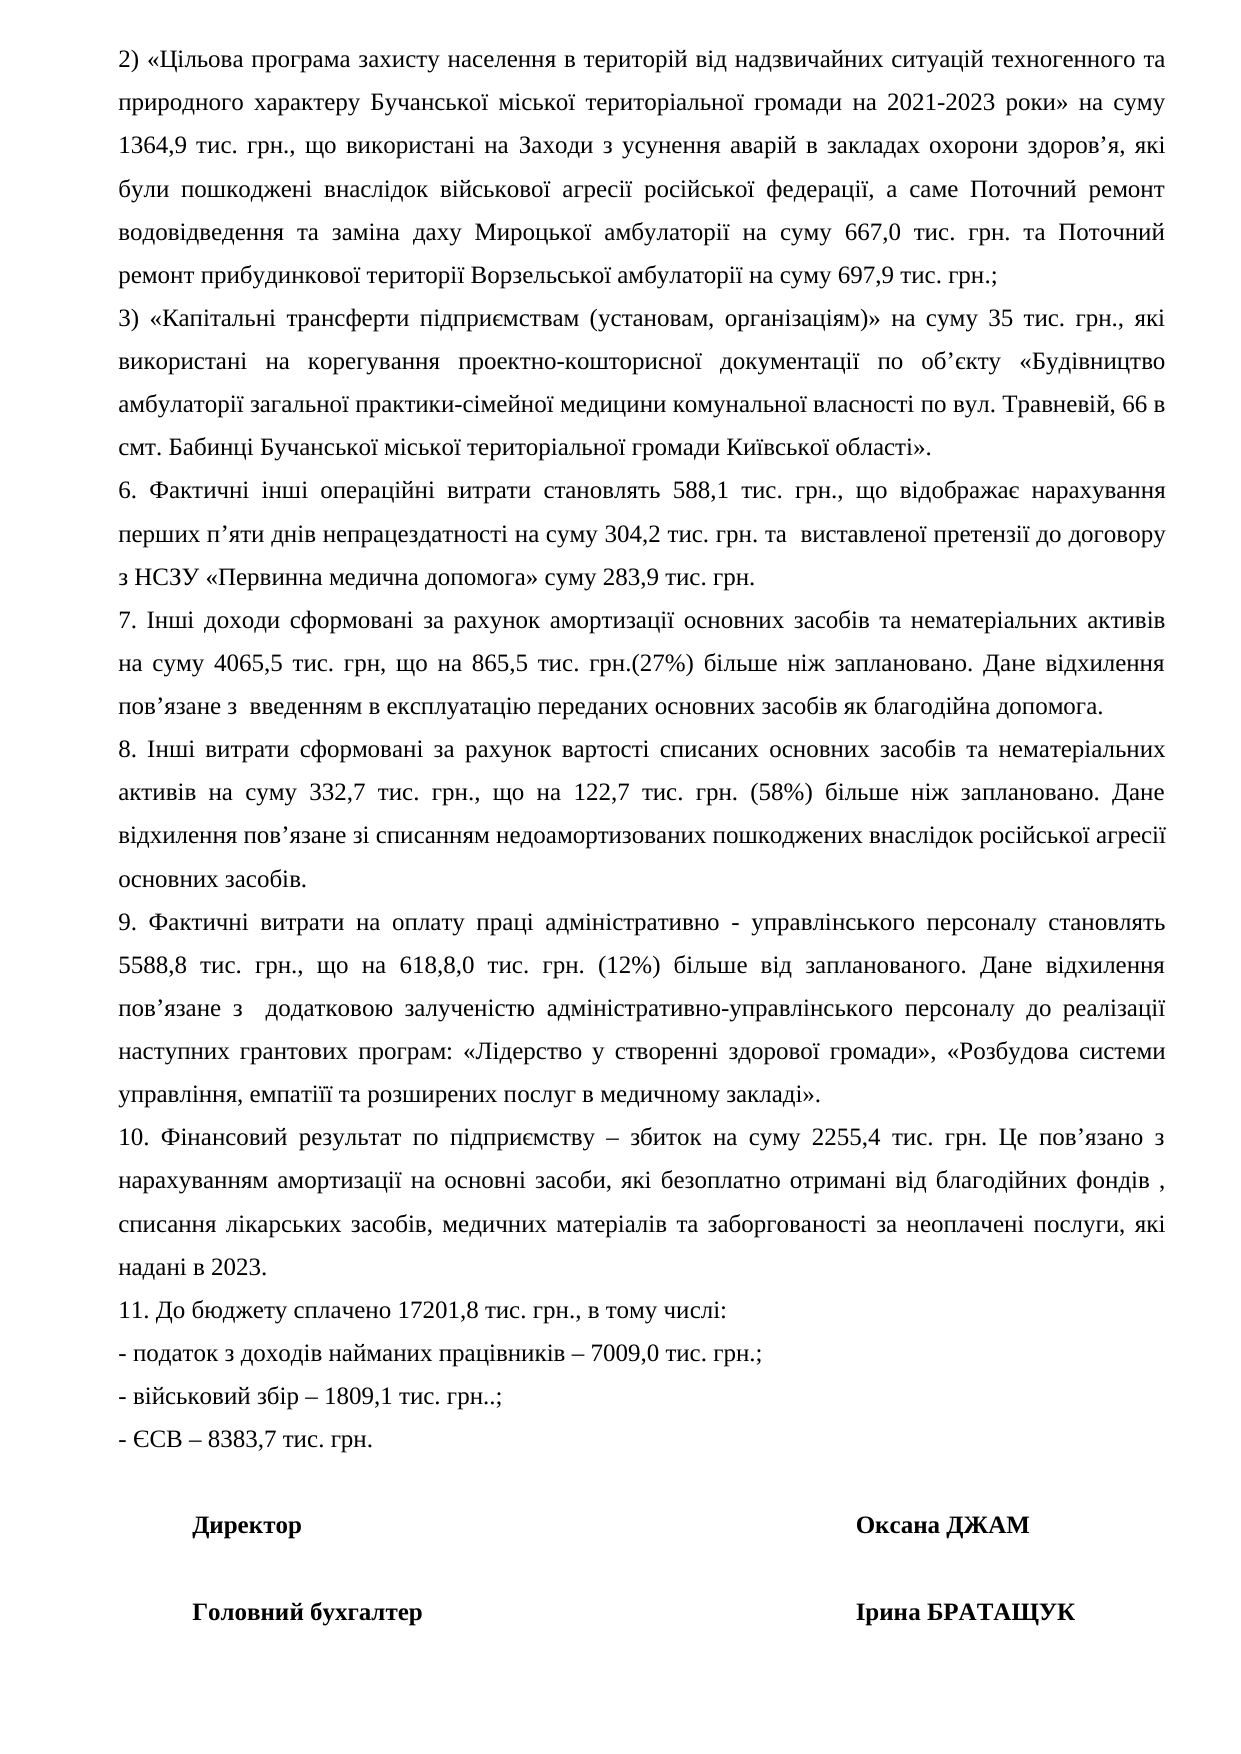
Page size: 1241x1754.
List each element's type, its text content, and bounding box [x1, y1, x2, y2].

text 9. Фактичні витрати на оплату праці адміністративно - управлінського персоналу становлять 5588,8 тис. грн., що на 618,8,0 тис. грн. (12%) більше від запланованого. Дане відхилення пов’язане з додатковою залученістю адміністративно-управлінського персоналу до реалізації наступних грантових програм: «Лідерство у створенні здорової громади», «Розбудова системи управління, емпатіїї та розширених послуг в медичному закладі». [118, 907, 1167, 1108]
list військовий збір – 1809,1 тис. грн..; [118, 1381, 1167, 1410]
text 3) «Капітальні трансферти підприємствам (установам, організаціям)» на суму 35 тис. грн., які використані на корегування проектно-кошторисної документації по об’єкту «Будівництво амбулаторії загальної практики-сімейної медицини комунальної власності по вул. Травневій, 66 в смт. Бабинці Бучанської міської територіальної громади Київської області». [118, 303, 1167, 461]
text 10. Фінансовий результат по підприємству – збиток на суму 2255,4 тис. грн. Це пов’язано з нарахуванням амортизації на основні засоби, які безоплатно отримані від благодійних фондів , списання лікарських засобів, медичних матеріалів та заборгованості за неоплачені послуги, які надані в 2023. [118, 1122, 1167, 1281]
list податок з доходів найманих працівників – 7009,0 тис. грн.; [118, 1338, 1167, 1367]
text 8. Інші витрати сформовані за рахунок вартості списаних основних засобів та нематеріальних активів на суму 332,7 тис. грн., що на 122,7 тис. грн. (58%) більше ніж заплановано. Дане відхилення пов’язане зі списанням недоамортизованих пошкоджених внаслідок російської агресії основних засобів. [118, 734, 1167, 892]
list ЄСВ – 8383,7 тис. грн. [118, 1424, 1167, 1453]
text Головний бухгалтер Ірина БРАТАЩУК [118, 1597, 1167, 1626]
text 2) «Цільова програма захисту населення в територій від надзвичайних ситуацій техногенного та природного характеру Бучанської міської територіальної громади на 2021-2023 роки» на суму 1364,9 тис. грн., що використані на Заходи з усунення аварій в закладах охорони здоров’я, які були пошкоджені внаслідок військової агресії російської федерації, а саме Поточний ремонт водовідведення та заміна даху Мироцької амбулаторії на суму 667,0 тис. грн. та Поточний ремонт прибудинкової території Ворзельської амбулаторії на суму 697,9 тис. грн.; [118, 44, 1167, 289]
text 11. До бюджету сплачено 17201,8 тис. грн., в тому числі: [118, 1295, 1167, 1324]
list 6. Фактичні інші операційні витрати становлять 588,1 тис. грн., що відображає нарахування перших п’яти днів непрацездатності на суму 304,2 тис. грн. та виставленої претензії до договору з НСЗУ «Первинна медична допомога» суму 283,9 тис. грн. [118, 476, 1167, 591]
text 7. Інші доходи сформовані за рахунок амортизації основних засобів та нематеріальних активів на суму 4065,5 тис. грн, що на 865,5 тис. грн.(27%) більше ніж заплановано. Дане відхилення пов’язане з введенням в експлуатацію переданих основних засобів як благодійна допомога. [118, 605, 1167, 720]
text Директор Оксана ДЖАМ [118, 1511, 1167, 1539]
